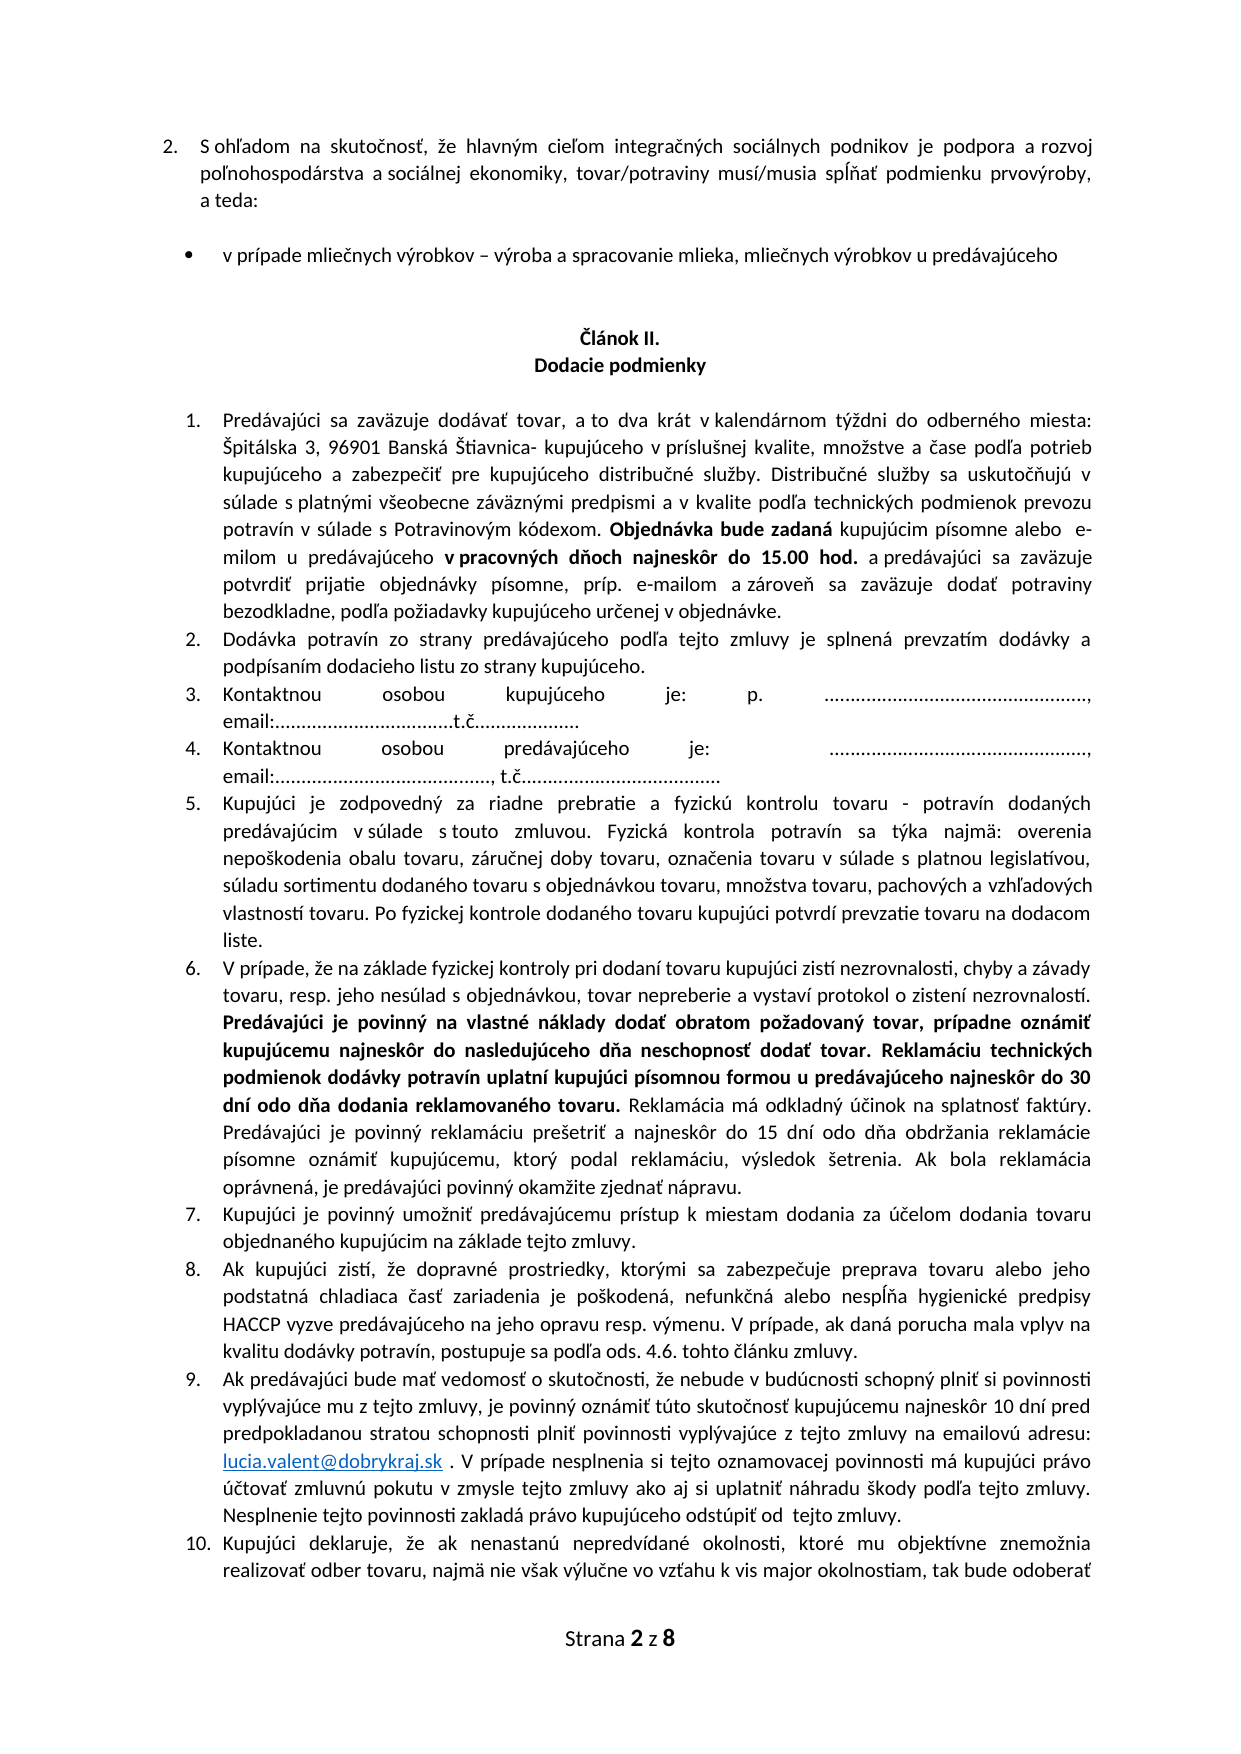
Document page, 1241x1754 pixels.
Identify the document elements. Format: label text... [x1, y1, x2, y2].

list Dodacie podmienky [148, 352, 1093, 377]
list v prípade mliečnych výrobkov – výroba a spracovanie mlieka, mliečnych výrobkov u predávajúceho [185, 242, 1093, 268]
list Kupujúci je zodpovedný za riadne prebratie a fyzickú kontrolu tovaru - potravín dodaných predávajúcim v súlade s touto zmluvou. Fyzická kontrola potravín sa týka najmä: overenia nepoškodenia obalu tovaru, záručnej doby tovaru, označenia tovaru v súlade s platnou legislatívou, súladu sortimentu dodaného tovaru s objednávkou tovaru, množstva tovaru, pachových a vzhľadových vlastností tovaru. Po fyzickej kontrole dodaného tovaru kupujúci potvrdí prevzatie tovaru na dodacom liste. [185, 790, 1093, 953]
list Predávajúci sa zaväzuje dodávať tovar, a to dva krát v kalendárnom týždni do odberného miesta: Špitálska 3, 96901 Banská Štiavnica- kupujúceho v príslušnej kvalite, množstve a čase podľa potrieb kupujúceho a zabezpečiť pre kupujúceho distribučné služby. Distribučné služby sa uskutočňujú v súlade s platnými všeobecne záväznými predpismi a v kvalite podľa technických podmienok prevozu potravín v súlade s Potravinovým kódexom. Objednávka bude zadaná kupujúcim písomne alebo e-milom u predávajúceho v pracovných dňoch najneskôr do 15.00 hod. a predávajúci sa zaväzuje potvrdiť prijatie objednávky písomne, príp. e-mailom a zároveň sa zaväzuje dodať potraviny bezodkladne, podľa požiadavky kupujúceho určenej v objednávke. [185, 407, 1093, 624]
list Kupujúci je povinný umožniť predávajúcemu prístup k miestam dodania za účelom dodania tovaru objednaného kupujúcim na základe tejto zmluvy. [185, 1201, 1093, 1254]
list Ak predávajúci bude mať vedomosť o skutočnosti, že nebude v budúcnosti schopný plniť si povinnosti vyplývajúce mu z tejto zmluvy, je povinný oznámiť túto skutočnosť kupujúcemu najneskôr 10 dní pred predpokladanou stratou schopnosti plniť povinnosti vyplývajúce z tejto zmluvy na emailovú adresu: lucia.valent@dobrykraj.sk . V prípade nesplnenia si tejto oznamovacej povinnosti má kupujúci právo účtovať zmluvnú pokutu v zmysle tejto zmluvy ako aj si uplatniť náhradu škody podľa tejto zmluvy. Nesplnenie tejto povinnosti zakladá právo kupujúceho odstúpiť od tejto zmluvy. [185, 1366, 1093, 1528]
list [185, 1530, 1093, 1583]
list Kontaktnou osobou kupujúceho je: p. .................................................., email:..................................t.č.................... [185, 681, 1093, 734]
list Ak kupujúci zistí, že dopravné prostriedky, ktorými sa zabezpečuje preprava tovaru alebo jeho podstatná chladiaca časť zariadenia je poškodená, nefunkčná alebo nespĺňa hygienické predpisy HACCP vyzve predávajúceho na jeho opravu resp. výmenu. V prípade, ak daná porucha mala vplyv na kvalitu dodávky potravín, postupuje sa podľa ods. 4.6. tohto článku zmluvy. [185, 1256, 1093, 1364]
list Dodávka potravín zo strany predávajúceho podľa tejto zmluvy je splnená prevzatím dodávky a podpísaním dodacieho listu zo strany kupujúceho. [185, 626, 1093, 679]
list S ohľadom na skutočnosť, že hlavným cieľom integračných sociálnych podnikov je podpora a rozvoj poľnohospodárstva a sociálnej ekonomiky, tovar/potraviny musí/musia spĺňať podmienku prvovýroby, a teda: [162, 133, 1093, 213]
list V prípade, že na základe fyzickej kontroly pri dodaní tovaru kupujúci zistí nezrovnalosti, chyby a závady tovaru, resp. jeho nesúlad s objednávkou, tovar nepreberie a vystaví protokol o zistení nezrovnalostí. Predávajúci je povinný na vlastné náklady dodať obratom požadovaný tovar, prípadne oznámiť kupujúcemu najneskôr do nasledujúceho dňa neschopnosť dodať tovar. Reklamáciu technických podmienok dodávky potravín uplatní kupujúci písomnou formou u predávajúceho najneskôr do 30 dní odo dňa dodania reklamovaného tovaru. Reklamácia má odkladný účinok na splatnosť faktúry. Predávajúci je povinný reklamáciu prešetriť a najneskôr do 15 dní odo dňa obdržania reklamácie písomne oznámiť kupujúcemu, ktorý podal reklamáciu, výsledok šetrenia. Ak bola reklamácia oprávnená, je predávajúci povinný okamžite zjednať nápravu. [185, 955, 1093, 1199]
list Kontaktnou osobou predávajúceho je: ................................................., email:........................................., t.č...................................... [185, 736, 1093, 788]
list Článok II. [148, 325, 1093, 350]
